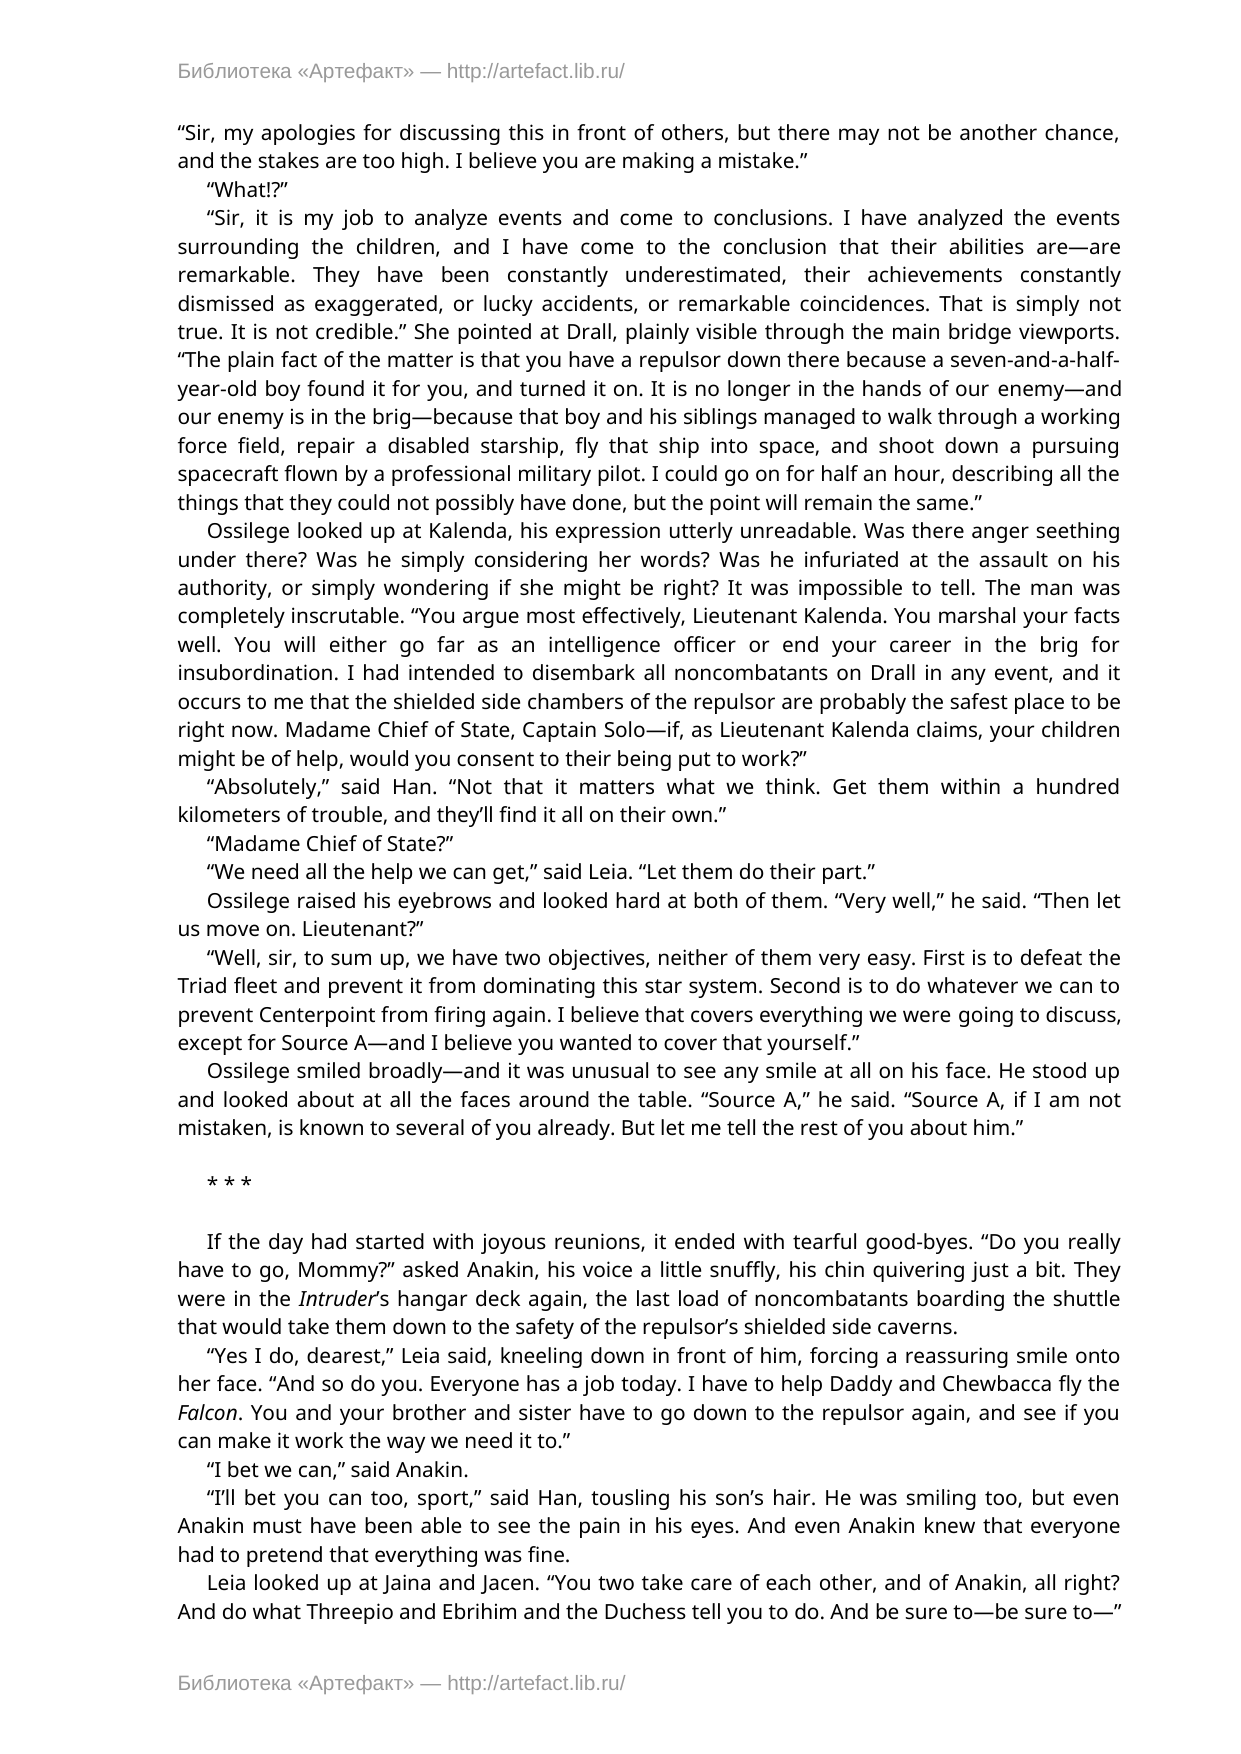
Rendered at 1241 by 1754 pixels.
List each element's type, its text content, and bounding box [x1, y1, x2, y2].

text Ossilege looked up at Kalenda, his expression utterly unreadable. Was there anger seething under there? Was he simply considering her words? Was he infuriated at the assault on his authority, or simply wondering if she might be right? It was impossible to tell. The man was completely inscrutable. “You argue most effectively, Lieutenant Kalenda. You marshal your facts well. You will either go far as an intelligence officer or end your career in the brig for insubordination. I had intended to disembark all noncombatants on Drall in any event, and it occurs to me that the shielded side chambers of the repulsor are probably the safest place to be right now. Madame Chief of State, Captain Solo—if, as Lieutenant Kalenda claims, your children might be of help, would you consent to their being put to work?” [177, 516, 1122, 772]
text “What!?” [177, 175, 1122, 203]
text “Well, sir, to sum up, we have two objectives, neither of them very easy. First is to defeat the Triad fleet and prevent it from dominating this star system. Second is to do whatever we can to prevent Centerpoint from firing again. I believe that covers everything we were going to discuss, except for Source A—and I believe you wanted to cover that yourself.” [177, 943, 1122, 1057]
text “Madame Chief of State?” [177, 829, 1122, 857]
text * * * [177, 1170, 1122, 1199]
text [177, 118, 1122, 175]
text Leia looked up at Jaina and Jacen. “You two take care of each other, and of Anakin, all right? And do what Threepio and Ebrihim and the Duchess tell you to do. And be sure to—be sure to—” [177, 1568, 1122, 1625]
text Ossilege raised his eyebrows and looked hard at both of them. “Very well,” he said. “Then let us move on. Lieutenant?” [177, 886, 1122, 943]
text “I bet we can,” said Anakin. [177, 1455, 1122, 1483]
text “Absolutely,” said Han. “Not that it matters what we think. Get them within a hundred kilometers of trouble, and they’ll find it all on their own.” [177, 772, 1122, 829]
text If the day had started with joyous reunions, it ended with tearful good-byes. “Do you really have to go, Mommy?” asked Anakin, his voice a little snuffly, his chin quivering just a bit. They were in the Intruder’s hangar deck again, the last load of noncombatants boarding the shuttle that would take them down to the safety of the repulsor’s shielded side caverns. [177, 1227, 1122, 1341]
text “Yes I do, dearest,” Leia said, kneeling down in front of him, forcing a reassuring smile onto her face. “And so do you. Everyone has a job today. I have to help Daddy and Chewbacca fly the Falcon. You and your brother and sister have to go down to the repulsor again, and see if you can make it work the way we need it to.” [177, 1341, 1122, 1455]
text “Sir, it is my job to analyze events and come to conclusions. I have analyzed the events surrounding the children, and I have come to the conclusion that their abilities are—are remarkable. They have been constantly underestimated, their achievements constantly dismissed as exaggerated, or lucky accidents, or remarkable coincidences. That is simply not true. It is not credible.” She pointed at Drall, plainly visible through the main bridge viewports. “The plain fact of the matter is that you have a repulsor down there because a seven-and-a-half-year-old boy found it for you, and turned it on. It is no longer in the hands of our enemy—and our enemy is in the brig—because that boy and his siblings managed to walk through a working force field, repair a disabled starship, fly that ship into space, and shoot down a pursuing spacecraft flown by a professional military pilot. I could go on for half an hour, describing all the things that they could not possibly have done, but the point will remain the same.” [177, 203, 1122, 516]
text “We need all the help we can get,” said Leia. “Let them do their part.” [177, 857, 1122, 886]
text Ossilege smiled broadly—and it was unusual to see any smile at all on his face. He stood up and looked about at all the faces around the table. “Source A,” he said. “Source A, if I am not mistaken, is known to several of you already. But let me tell the rest of you about him.” [177, 1057, 1122, 1142]
text “I’ll bet you can too, sport,” said Han, tousling his son’s hair. He was smiling too, but even Anakin must have been able to see the pain in his eyes. And even Anakin knew that everyone had to pretend that everything was fine. [177, 1483, 1122, 1568]
